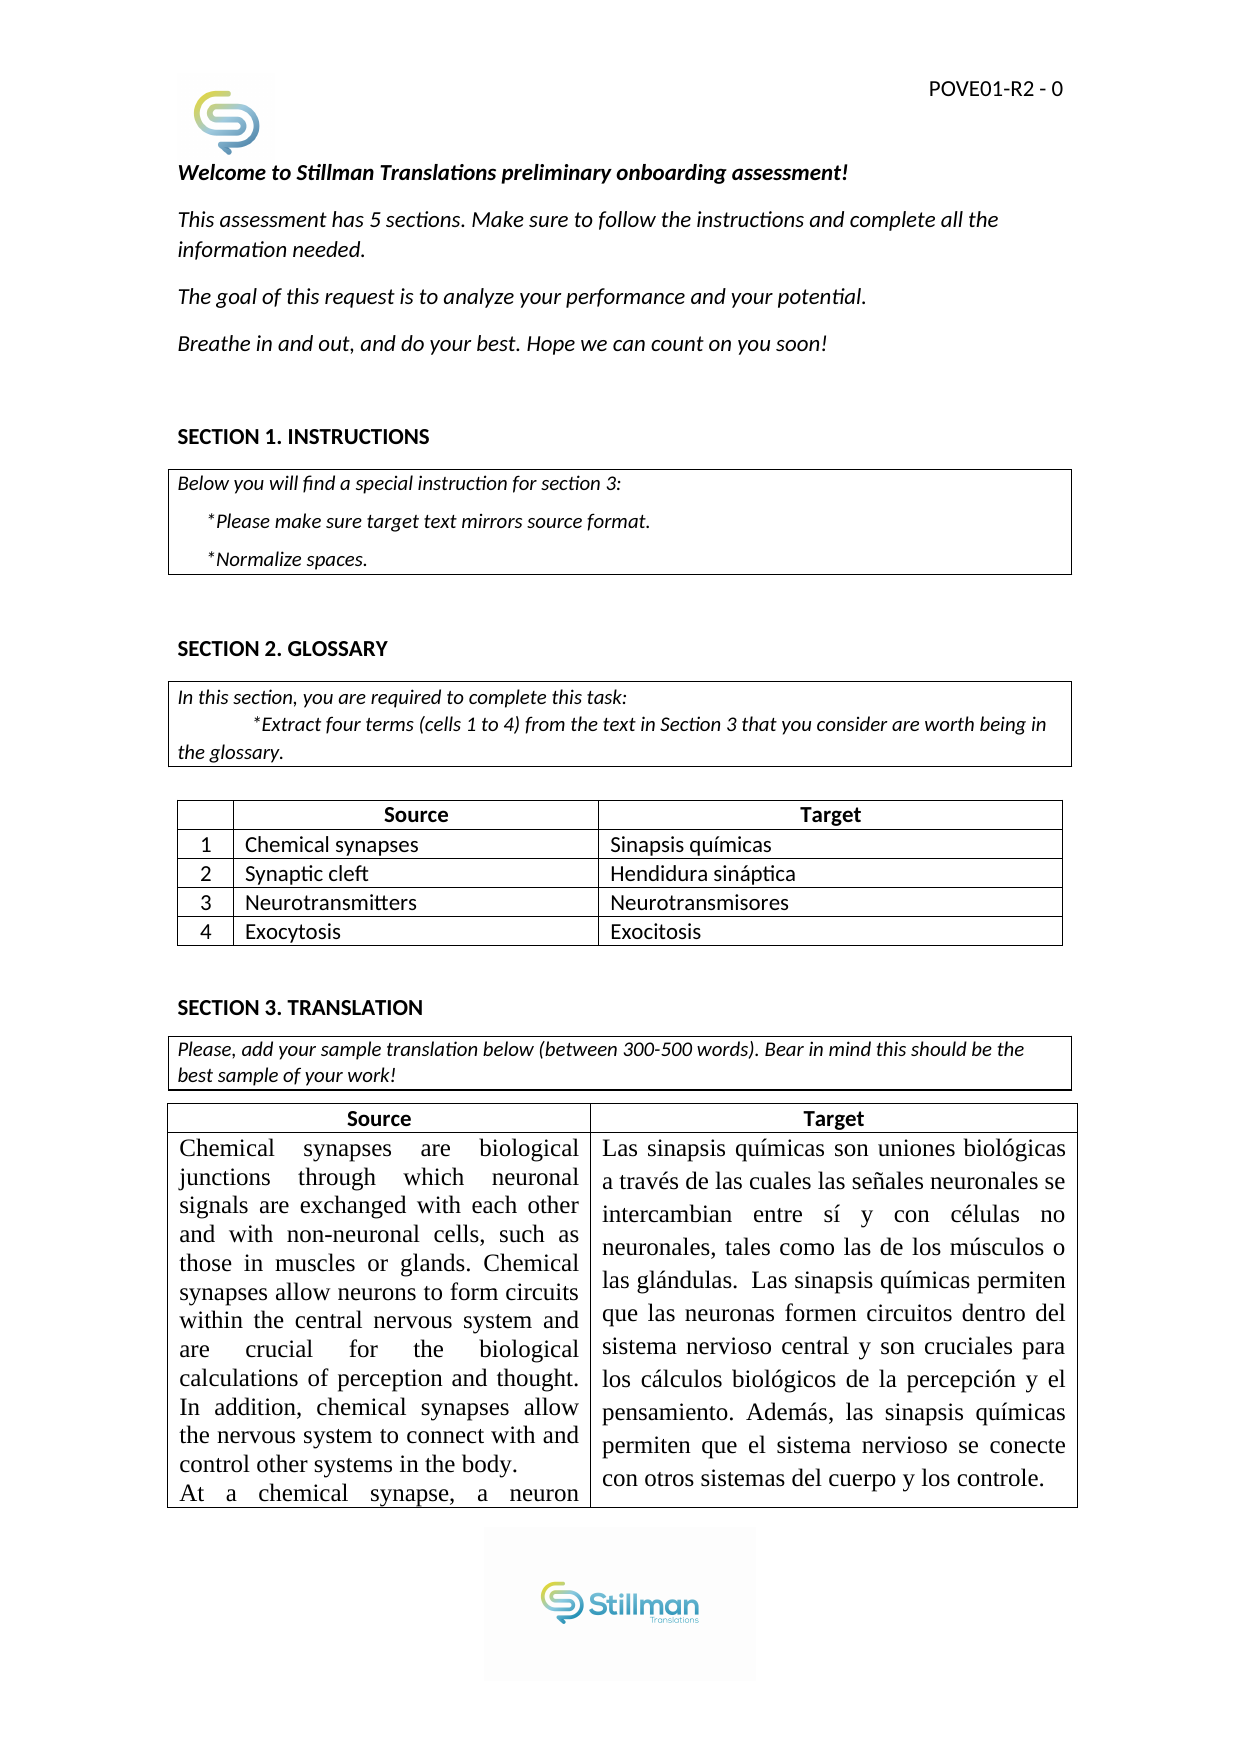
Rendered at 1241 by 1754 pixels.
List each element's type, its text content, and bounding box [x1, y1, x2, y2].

text The goal of this request is to analyze your performance and your potential. [177, 282, 1063, 310]
text This assessment has 5 sections. Make sure to follow the instructions and complete all the information needed. [177, 205, 1063, 263]
table_cell Exocytosis [234, 917, 598, 945]
table_header Target [599, 801, 1062, 829]
table_cell 1 [178, 830, 233, 858]
text Welcome to Stillman Translations preliminary onboarding assessment! [177, 158, 1063, 186]
table_cell Sinapsis químicas [599, 830, 1062, 858]
table_cell Hendidura sináptica [599, 859, 1062, 887]
table_cell 3 [178, 888, 233, 916]
text *Extract four terms (cells 1 to 4) from the text in Section 3 that you consider are worth being in the glossary. [169, 708, 1071, 766]
table_cell Neurotransmitters [234, 888, 598, 916]
list *Normalize spaces. [169, 545, 1071, 574]
list Please, add your sample translation below (between 300-500 words). Bear in mind this should be the best sample of your work! [169, 1037, 1071, 1089]
table_header Source [168, 1104, 590, 1132]
table_cell Synaptic cleft [234, 859, 598, 887]
picture [177, 73, 276, 158]
table_cell Chemical synapses [234, 830, 598, 858]
text SECTION 3. TRANSLATION [177, 993, 1063, 1021]
table_cell 2 [178, 859, 233, 887]
table_header Target [591, 1104, 1077, 1132]
text Breathe in and out, and do your best. Hope we can count on you soon! [177, 329, 1063, 357]
table_cell 4 [178, 917, 233, 945]
text SECTION 2. GLOSSARY [177, 634, 1063, 662]
text SECTION 1. INSTRUCTIONS [177, 422, 1063, 450]
table_header [178, 801, 233, 829]
list Below you will find a special instruction for section 3: [169, 470, 1071, 496]
table_header Source [234, 801, 598, 829]
text In this section, you are required to complete this task: [169, 682, 1071, 708]
list *Please make sure target text mirrors source format. [169, 507, 1071, 534]
table_cell Exocitosis [599, 917, 1062, 945]
table_cell Neurotransmisores [599, 888, 1062, 916]
picture [483, 1527, 757, 1681]
